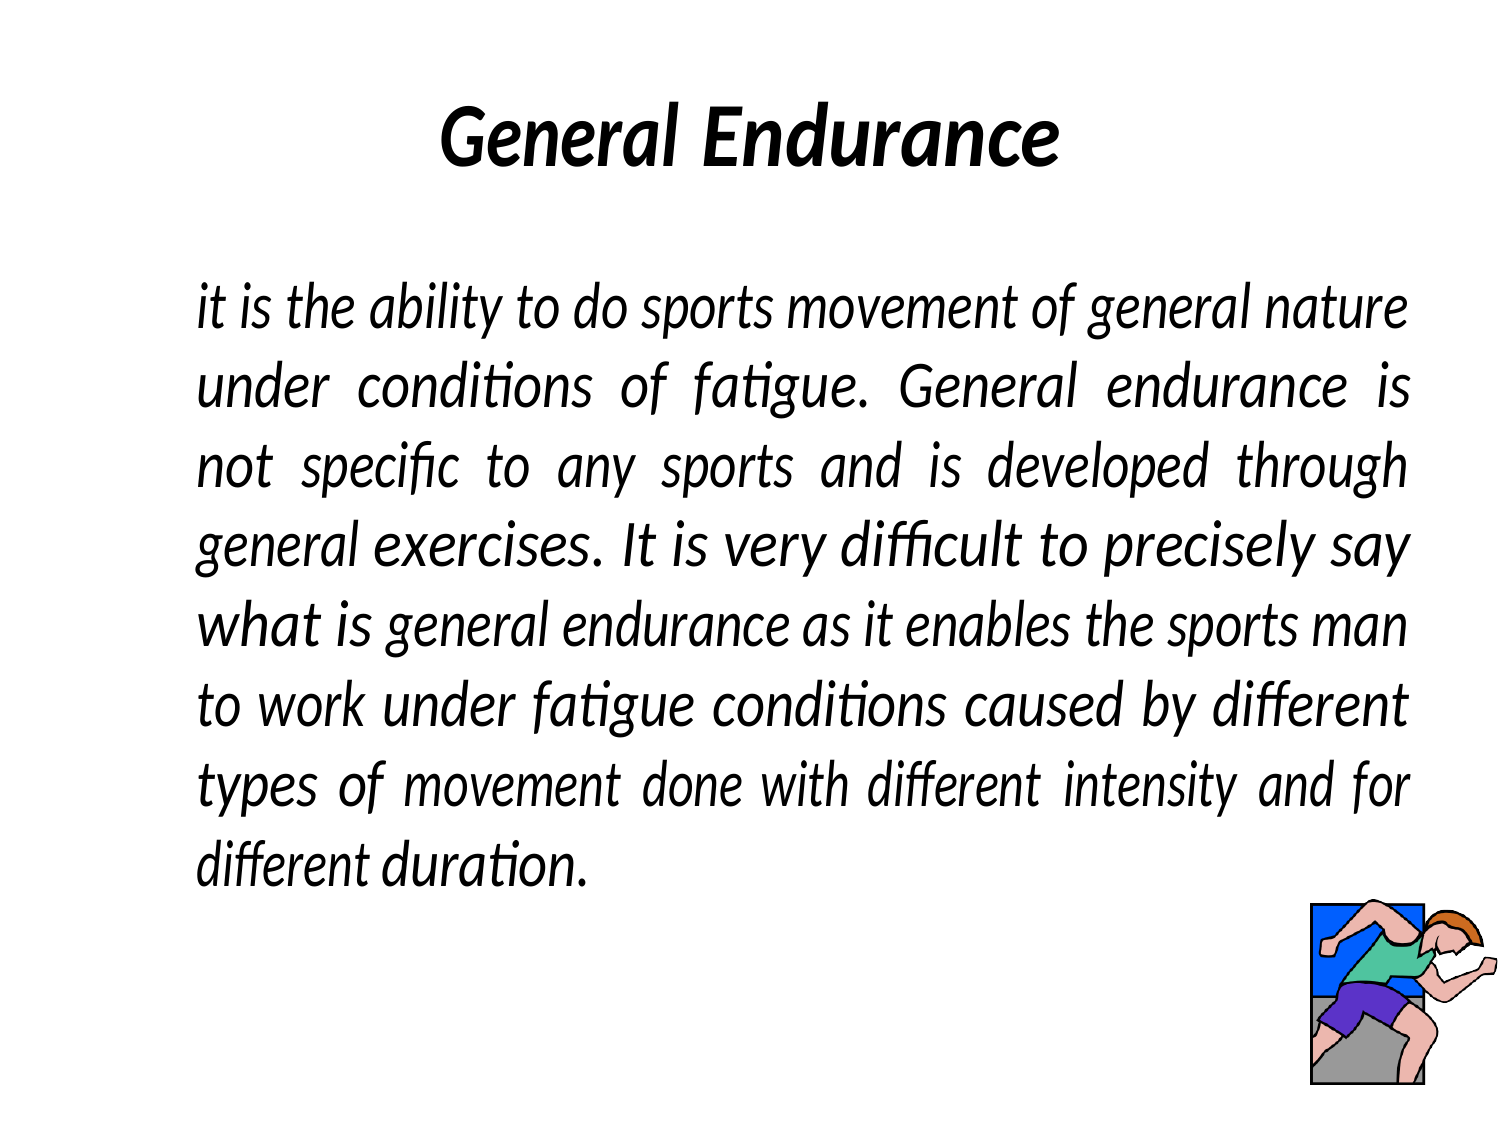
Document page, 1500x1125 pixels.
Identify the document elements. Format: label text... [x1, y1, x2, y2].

picture [1310, 899, 1498, 1085]
text it is the ability to do sports movement of general nature under conditions of fatigue. General endurance is not specific to any sports and is developed through general exercises. It is very difficult to precisely say what is general endurance as it enables the sports man to work under fatigue conditions caused by different types of movement done with different intensity and for different duration. [196, 264, 1411, 903]
subtitle General Endurance [1, 87, 1500, 187]
